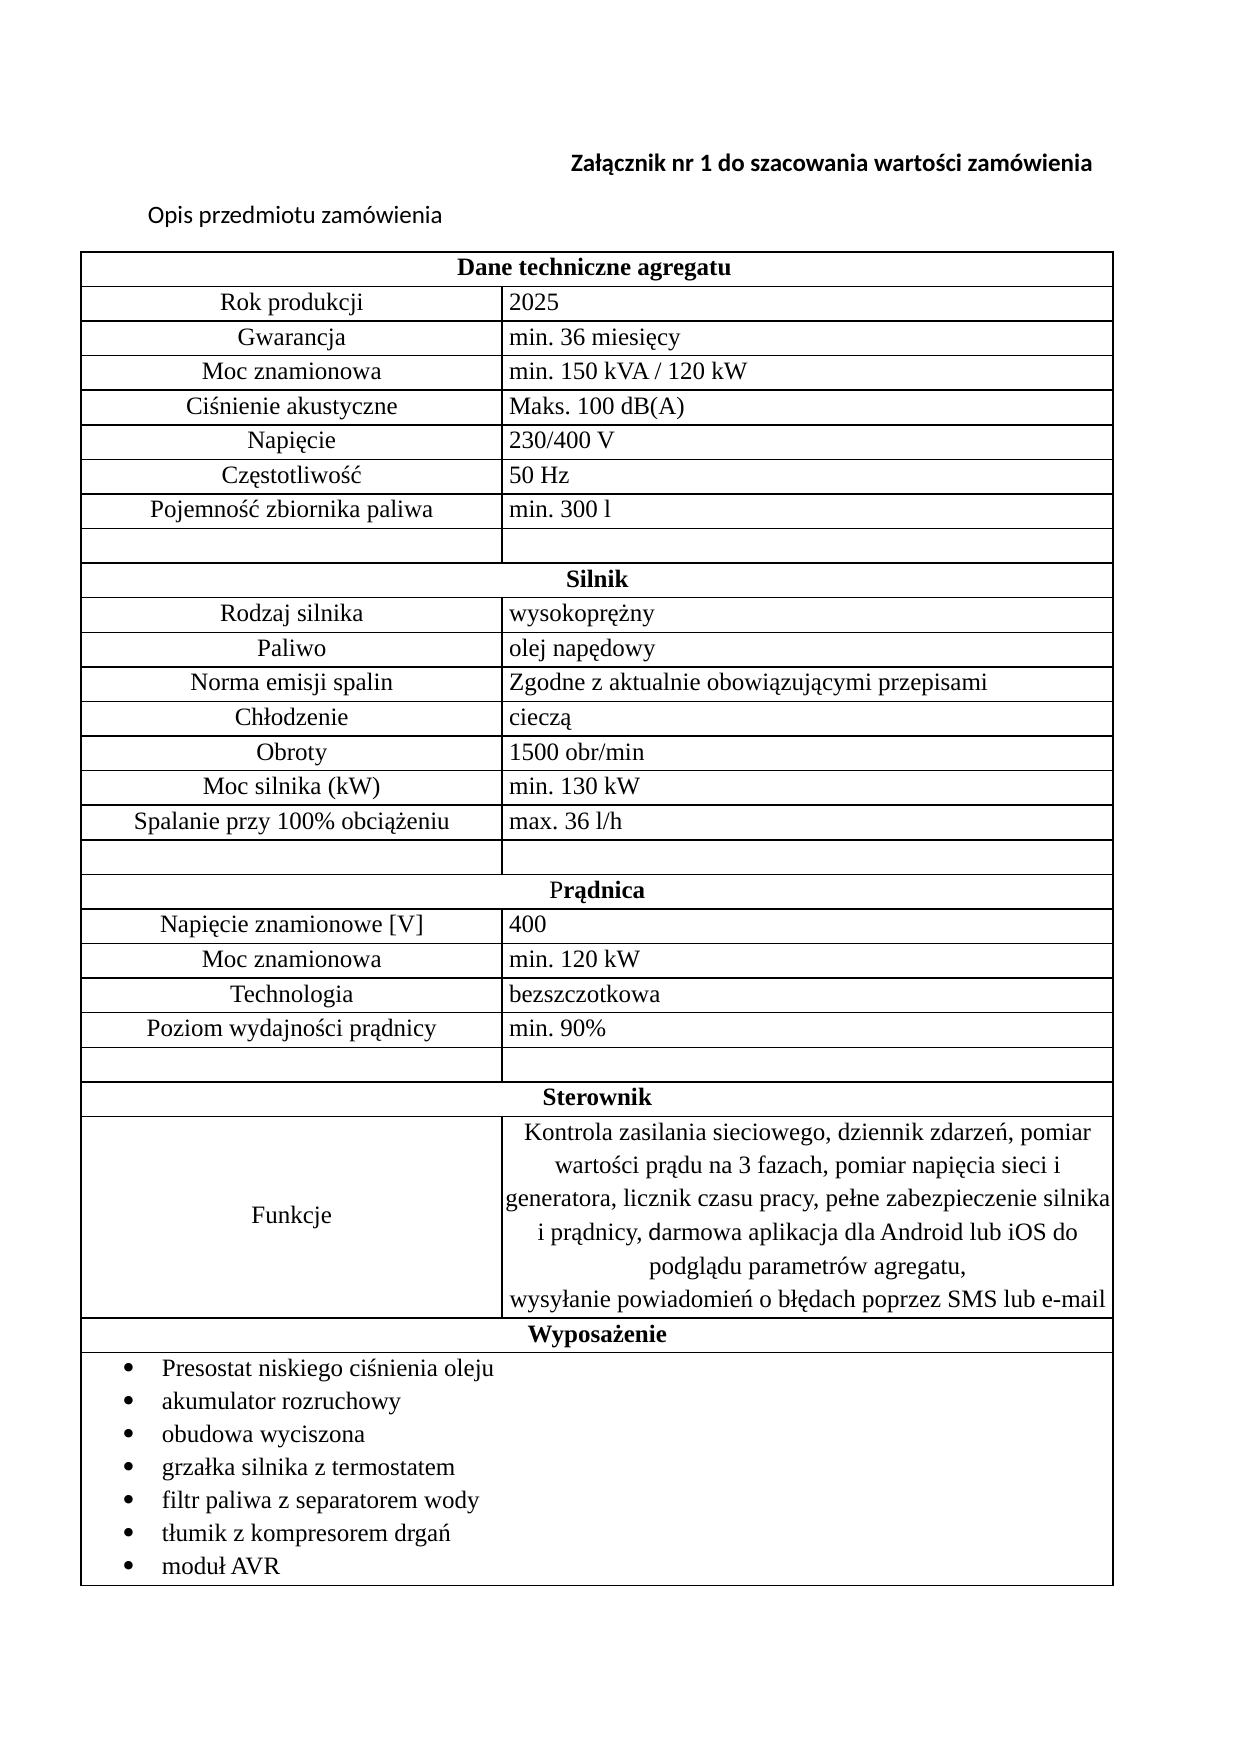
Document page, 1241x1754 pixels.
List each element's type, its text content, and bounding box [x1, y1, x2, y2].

table_cell min. 150 kVA / 120 kW [503, 356, 1112, 389]
table_cell min. 130 kW [503, 771, 1112, 804]
table_cell 400 [503, 910, 1112, 943]
table_cell Pojemność zbiornika paliwa [82, 495, 501, 528]
table_cell 1500 obr/min [503, 737, 1112, 770]
table_cell [503, 529, 1112, 562]
table_cell Moc znamionowa [82, 944, 501, 977]
table_cell Prądnica [82, 875, 1112, 908]
table_cell 50 Hz [503, 460, 1112, 493]
table_cell 2025 [503, 287, 1112, 320]
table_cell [82, 1353, 1112, 1584]
table_cell Napięcie znamionowe [V] [82, 910, 501, 943]
table_cell Rodzaj silnika [82, 598, 501, 631]
table_cell [503, 841, 1112, 873]
text Załącznik nr 1 do szacowania wartości zamówienia [148, 148, 1093, 178]
table_cell Wyposażenie [82, 1319, 1112, 1352]
table_cell [503, 1048, 1112, 1081]
table_cell [82, 529, 501, 562]
table_cell min. 120 kW [503, 944, 1112, 977]
table_cell Napięcie [82, 426, 501, 458]
table_cell Moc silnika (kW) [82, 771, 501, 804]
table_cell Paliwo [82, 633, 501, 666]
table_cell Sterownik [82, 1083, 1112, 1116]
table_cell min. 36 miesięcy [503, 322, 1112, 355]
table_cell Norma emisji spalin [82, 668, 501, 701]
table_cell olej napędowy [503, 633, 1112, 666]
table_cell Silnik [82, 564, 1112, 597]
table_cell Częstotliwość [82, 460, 501, 493]
table_cell Spalanie przy 100% obciążeniu [82, 806, 501, 839]
table_cell Gwarancja [82, 322, 501, 355]
table_cell wysokoprężny [503, 598, 1112, 631]
table_cell 230/400 V [503, 426, 1112, 458]
table_cell Zgodne z aktualnie obowiązującymi przepisami [503, 668, 1112, 701]
table_cell Poziom wydajności prądnicy [82, 1013, 501, 1046]
text Opis przedmiotu zamówienia [148, 199, 1093, 230]
table_cell min. 90% [503, 1013, 1112, 1046]
table_cell cieczą [503, 702, 1112, 735]
table_cell Technologia [82, 979, 501, 1012]
table_cell Chłodzenie [82, 702, 501, 735]
table_cell [82, 1048, 501, 1081]
table_cell Kontrola zasilania sieciowego, dziennik zdarzeń, pomiar wartości prądu na 3 fazach, pomiar napięcia sieci i generatora, licznik czasu pracy, pełne zabezpieczenie silnika i prądnicy, darmowa aplikacja dla Android lub iOS do podglądu parametrów agregatu, wysyłanie powiadomień o błędach poprzez SMS lub e-mail [503, 1117, 1112, 1317]
table_cell max. 36 l/h [503, 806, 1112, 839]
table_cell min. 300 l [503, 495, 1112, 528]
table_cell Funkcje [82, 1117, 501, 1317]
table_cell Ciśnienie akustyczne [82, 391, 501, 424]
table_cell [82, 841, 501, 873]
table_header Dane techniczne agregatu [82, 253, 1112, 286]
table_cell Moc znamionowa [82, 356, 501, 389]
table_cell Rok produkcji [82, 287, 501, 320]
table_cell bezszczotkowa [503, 979, 1112, 1012]
table_cell Maks. 100 dB(A) [503, 391, 1112, 424]
table_cell Obroty [82, 737, 501, 770]
